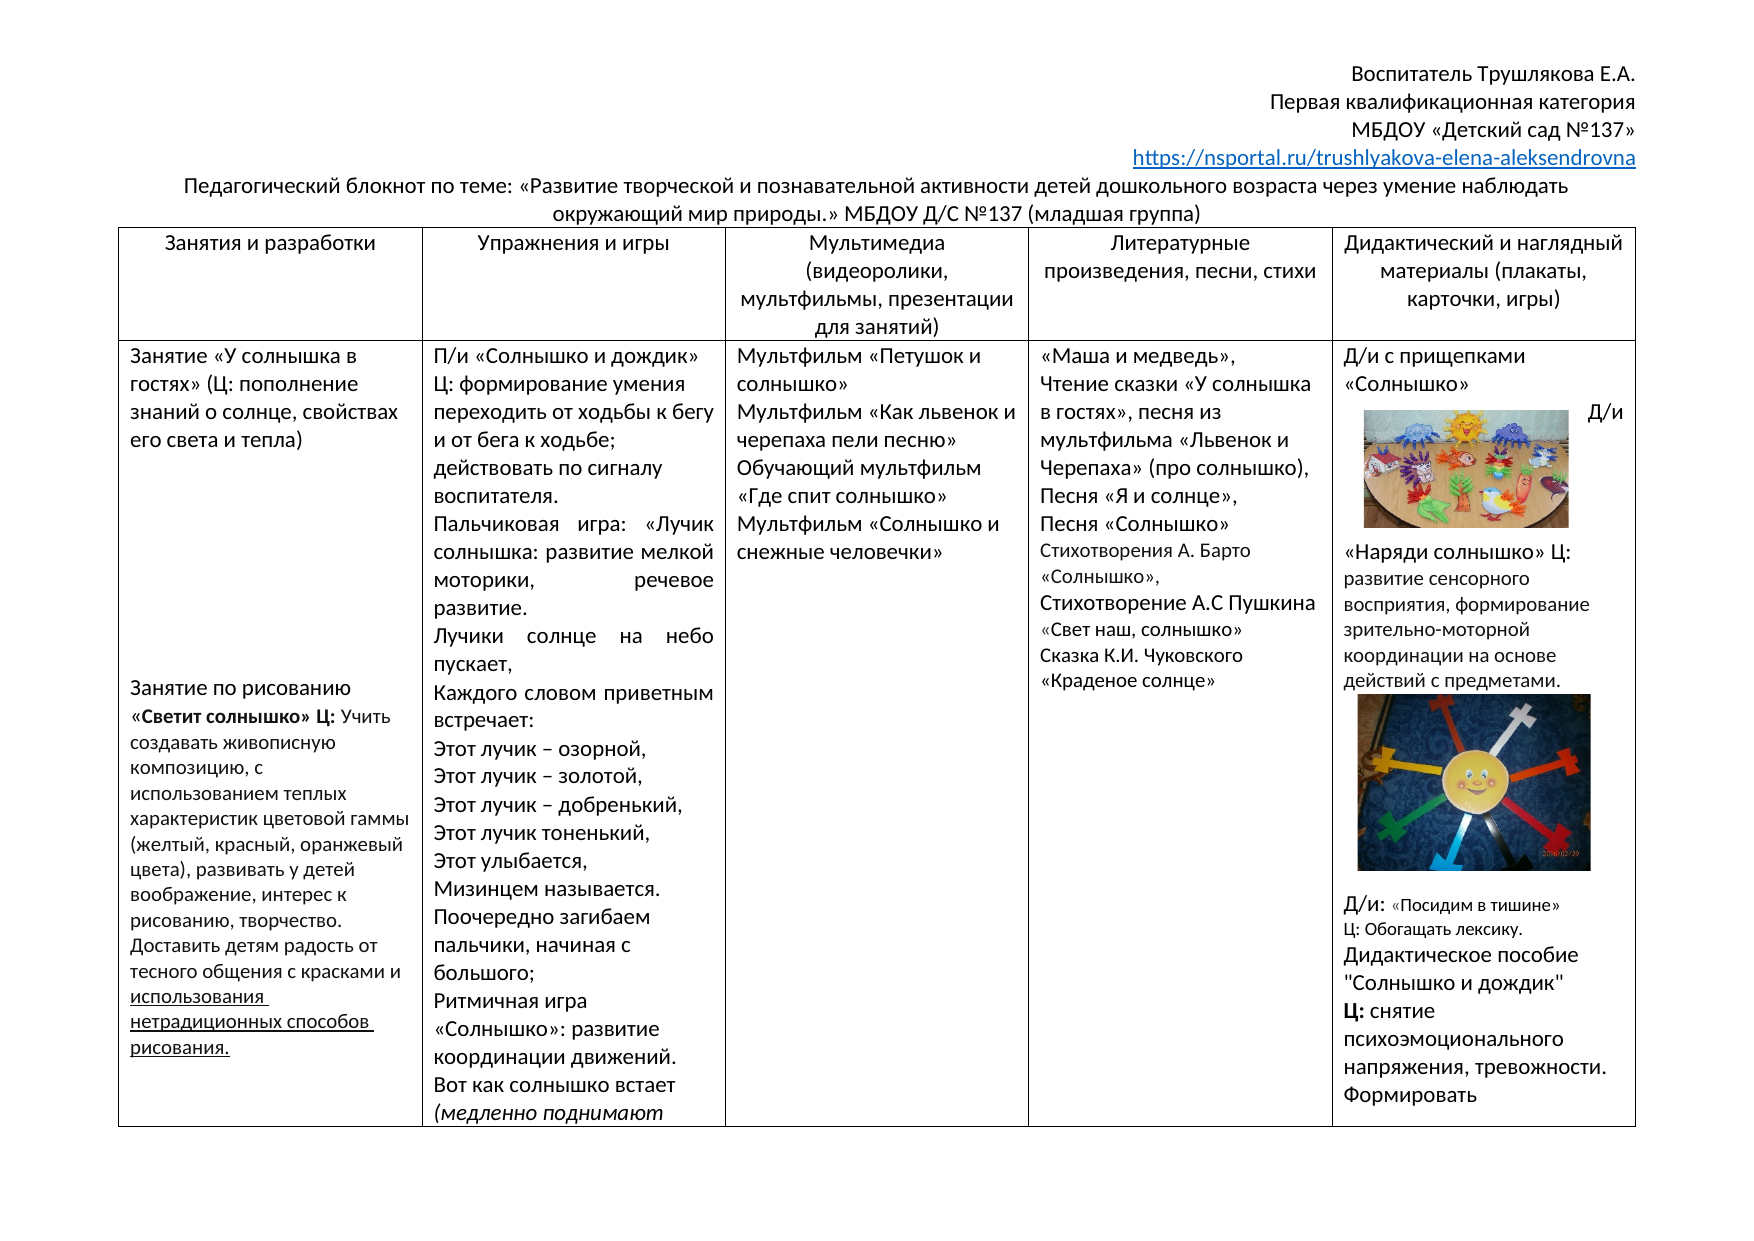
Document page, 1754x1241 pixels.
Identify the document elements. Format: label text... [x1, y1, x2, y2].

table_header Дидактический и наглядный материалы (плакаты, карточки, игры) [1333, 228, 1635, 340]
table_header Литературные произведения, песни, стихи [1029, 228, 1332, 340]
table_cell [423, 341, 725, 1126]
picture [1362, 410, 1569, 527]
table_header Упражнения и игры [423, 228, 725, 340]
picture [1356, 694, 1591, 869]
table_header Занятия и разработки [119, 228, 422, 340]
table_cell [1333, 341, 1635, 1126]
text https://nsportal.ru/trushlyakova-elena-aleksendrovna [118, 143, 1636, 171]
text Воспитатель Трушлякова Е.А. [118, 59, 1636, 87]
table_header Мультимедиа (видеоролики, мультфильмы, презентации для занятий) [726, 228, 1028, 340]
text Первая квалификационная категория [118, 87, 1636, 115]
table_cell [726, 341, 1028, 1126]
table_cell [1029, 341, 1332, 1126]
text МБДОУ «Детский сад №137» [118, 115, 1636, 143]
text Педагогический блокнот по теме: «Развитие творческой и познавательной активности детей дошкольного возраста через умение наблюдать окружающий мир природы.» МБДОУ Д/С №137 (младшая группа) [118, 171, 1636, 227]
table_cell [119, 341, 422, 1126]
